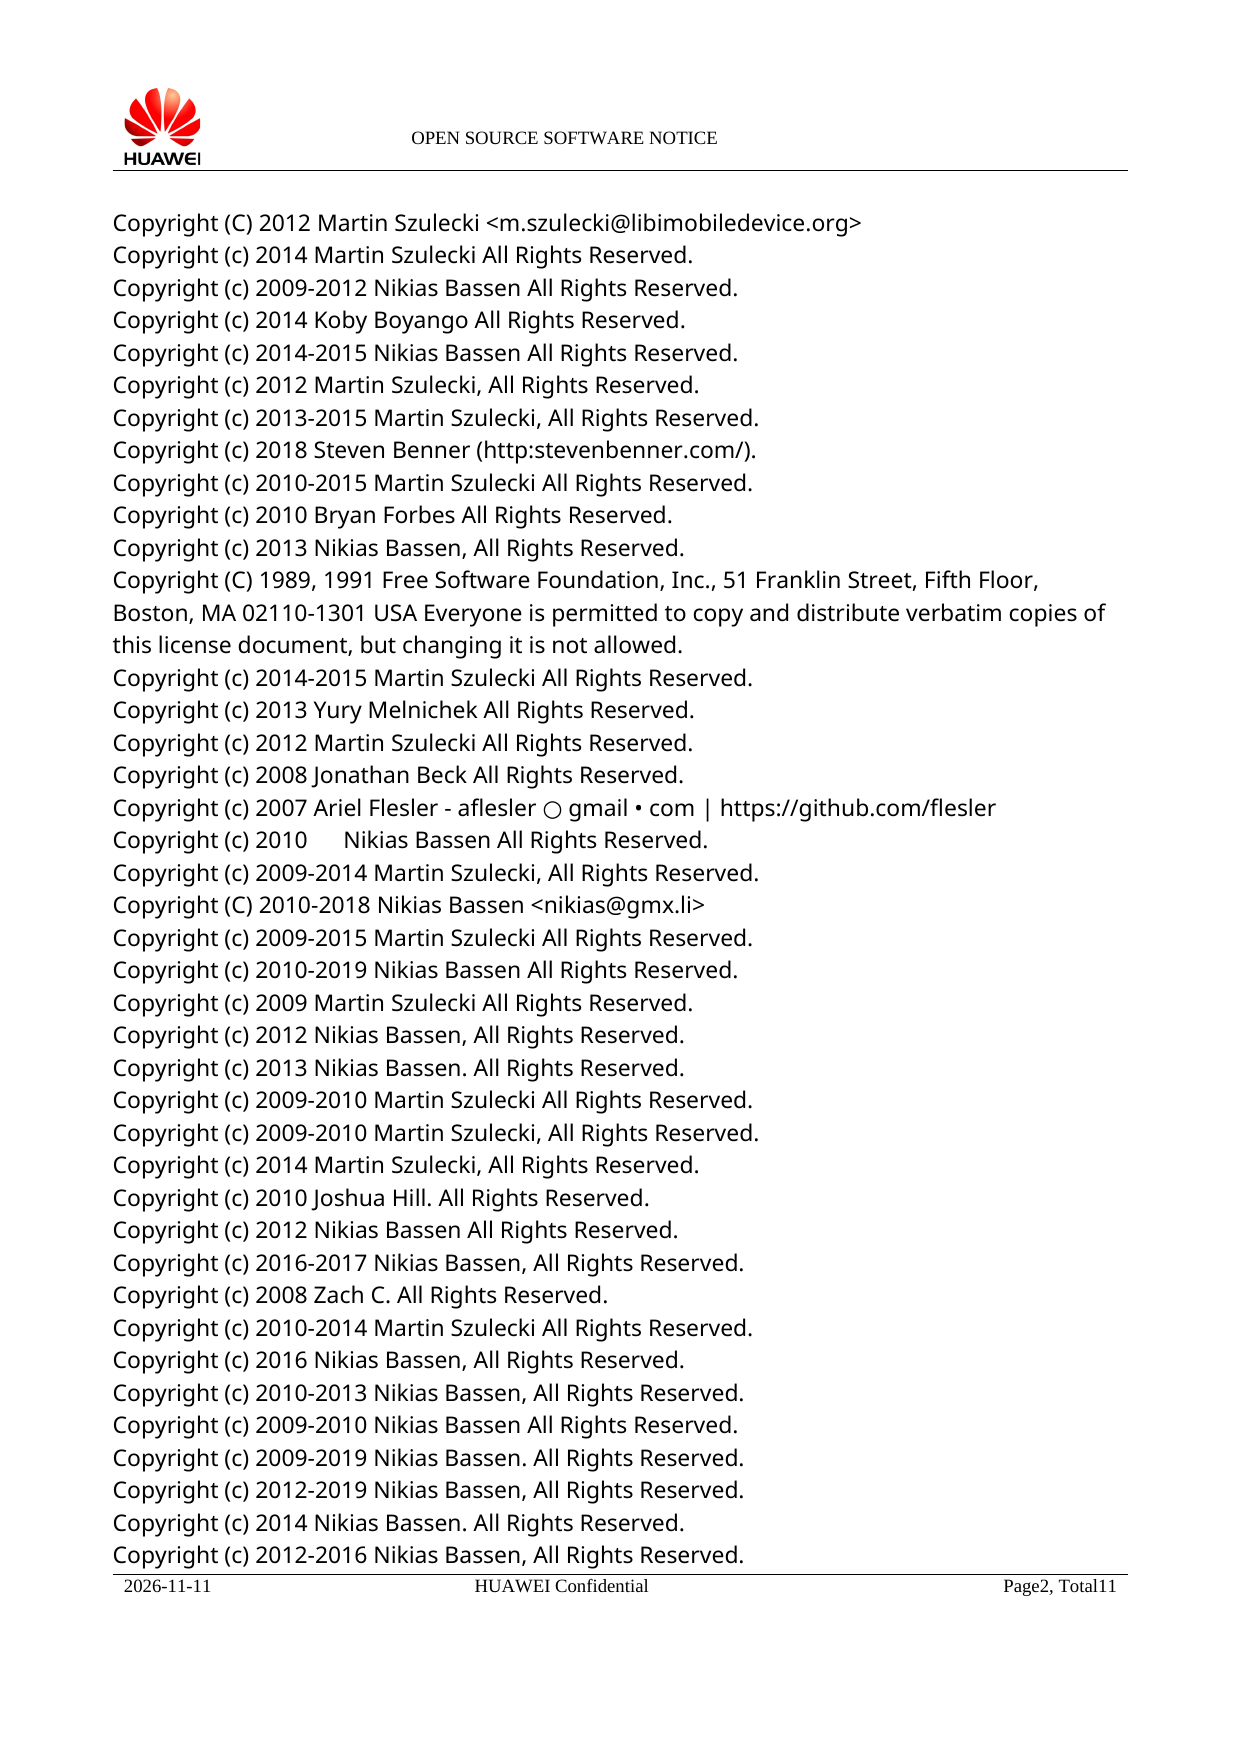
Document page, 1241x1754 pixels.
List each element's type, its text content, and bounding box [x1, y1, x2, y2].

picture [124, 88, 201, 165]
